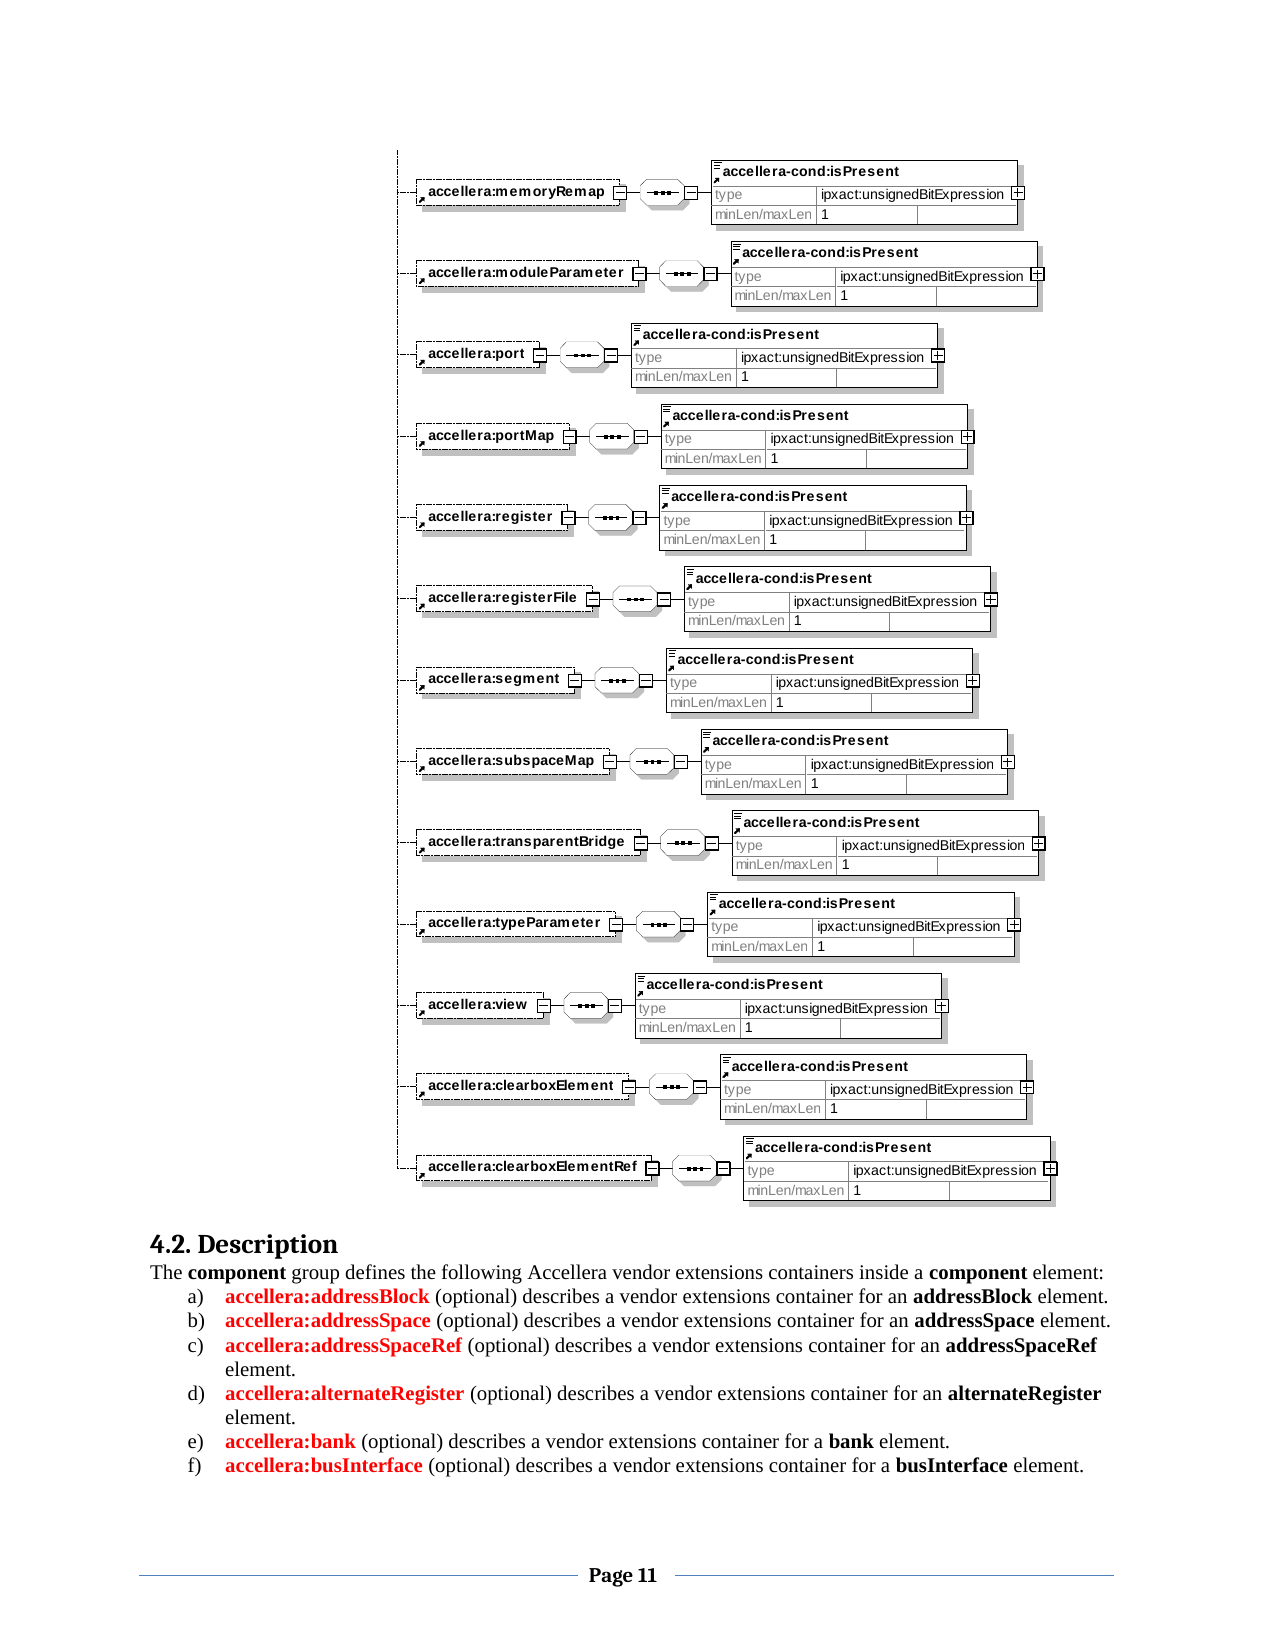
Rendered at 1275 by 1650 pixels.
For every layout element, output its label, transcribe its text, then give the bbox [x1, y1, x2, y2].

list accellera:busInterface (optional) describes a vendor extensions container for a busInterface element. [187, 1453, 1125, 1477]
list accellera:bank (optional) describes a vendor extensions container for a bank element. [187, 1429, 1125, 1453]
text The component group defines the following Accellera vendor extensions containers inside a component element: [150, 1260, 1125, 1284]
list accellera:addressBlock (optional) describes a vendor extensions container for an addressBlock element. [187, 1284, 1125, 1308]
list accellera:addressSpaceRef (optional) describes a vendor extensions container for an addressSpaceRef element. [187, 1332, 1125, 1381]
list accellera:alternateRegister (optional) describes a vendor extensions container for an alternateRegister element. [187, 1381, 1125, 1429]
list accellera:addressSpace (optional) describes a vendor extensions container for an addressSpace element. [187, 1308, 1125, 1332]
subtitle Description [150, 1229, 1125, 1260]
